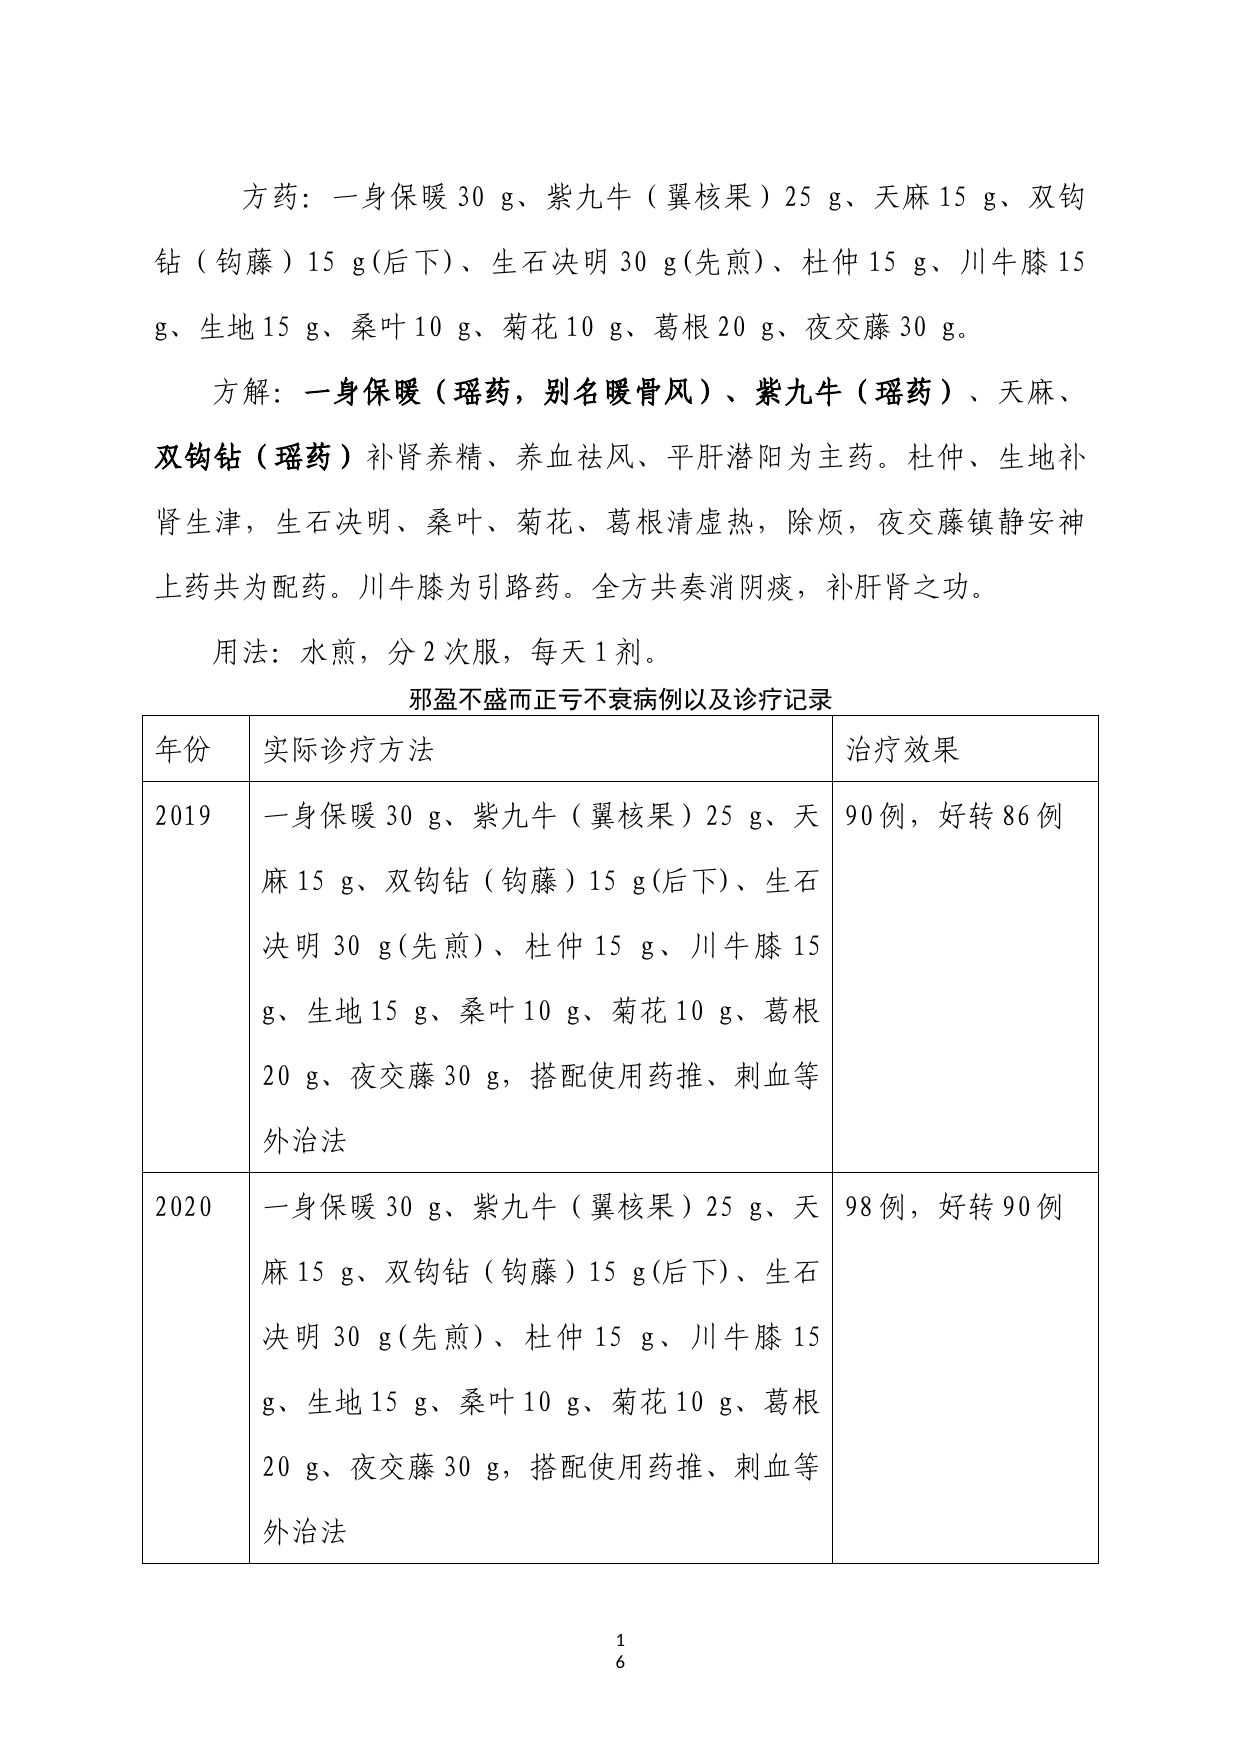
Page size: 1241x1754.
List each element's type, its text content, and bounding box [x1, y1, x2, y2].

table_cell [250, 1173, 832, 1563]
text 邪盈不盛而正亏不衰病例以及诊疗记录 [153, 682, 1087, 714]
table_cell 90例，好转86例 [833, 782, 1098, 1172]
table_cell 2019 [143, 782, 249, 1172]
table_cell 98例，好转90例 [833, 1173, 1098, 1563]
text 方解：一身保暖（瑶药，别名暖骨风）、紫九牛（瑶药）、天麻、双钩钻（瑶药）补肾养精、养血祛风、平肝潜阳为主药。杜仲、生地补肾生津，生石决明、桑叶、菊花、葛根清虚热，除烦，夜交藤镇静安神，上药共为配药。川牛膝为引路药。全方共奏消阴痰，补肝肾之功。 [153, 357, 1087, 617]
table_header 治疗效果 [833, 716, 1098, 781]
text 用法：水煎，分2次服，每天1剂。 [153, 617, 1087, 682]
table_cell 2020 [143, 1173, 249, 1563]
text 方药：一身保暖30 g、紫九牛（翼核果）25 g、天麻15 g、双钩钻（钩藤）15 g(后下)、生石决明30 g(先煎)、杜仲15 g、川牛膝15 g、生地15 g、桑叶10 g、菊花10 g、葛根20 g、夜交藤30 g。 [153, 162, 1087, 357]
table_header 实际诊疗方法 [250, 716, 832, 781]
table_cell 一身保暖30 g、紫九牛（翼核果）25 g、天麻15 g、双钩钻（钩藤）15 g(后下)、生石决明30 g(先煎)、杜仲15 g、川牛膝15 g、生地15 g、桑叶10 g、菊花10 g、葛根20 g、夜交藤30 g，搭配使用药推、刺血等外治法 [250, 782, 832, 1172]
table_header 年份 [143, 716, 249, 781]
